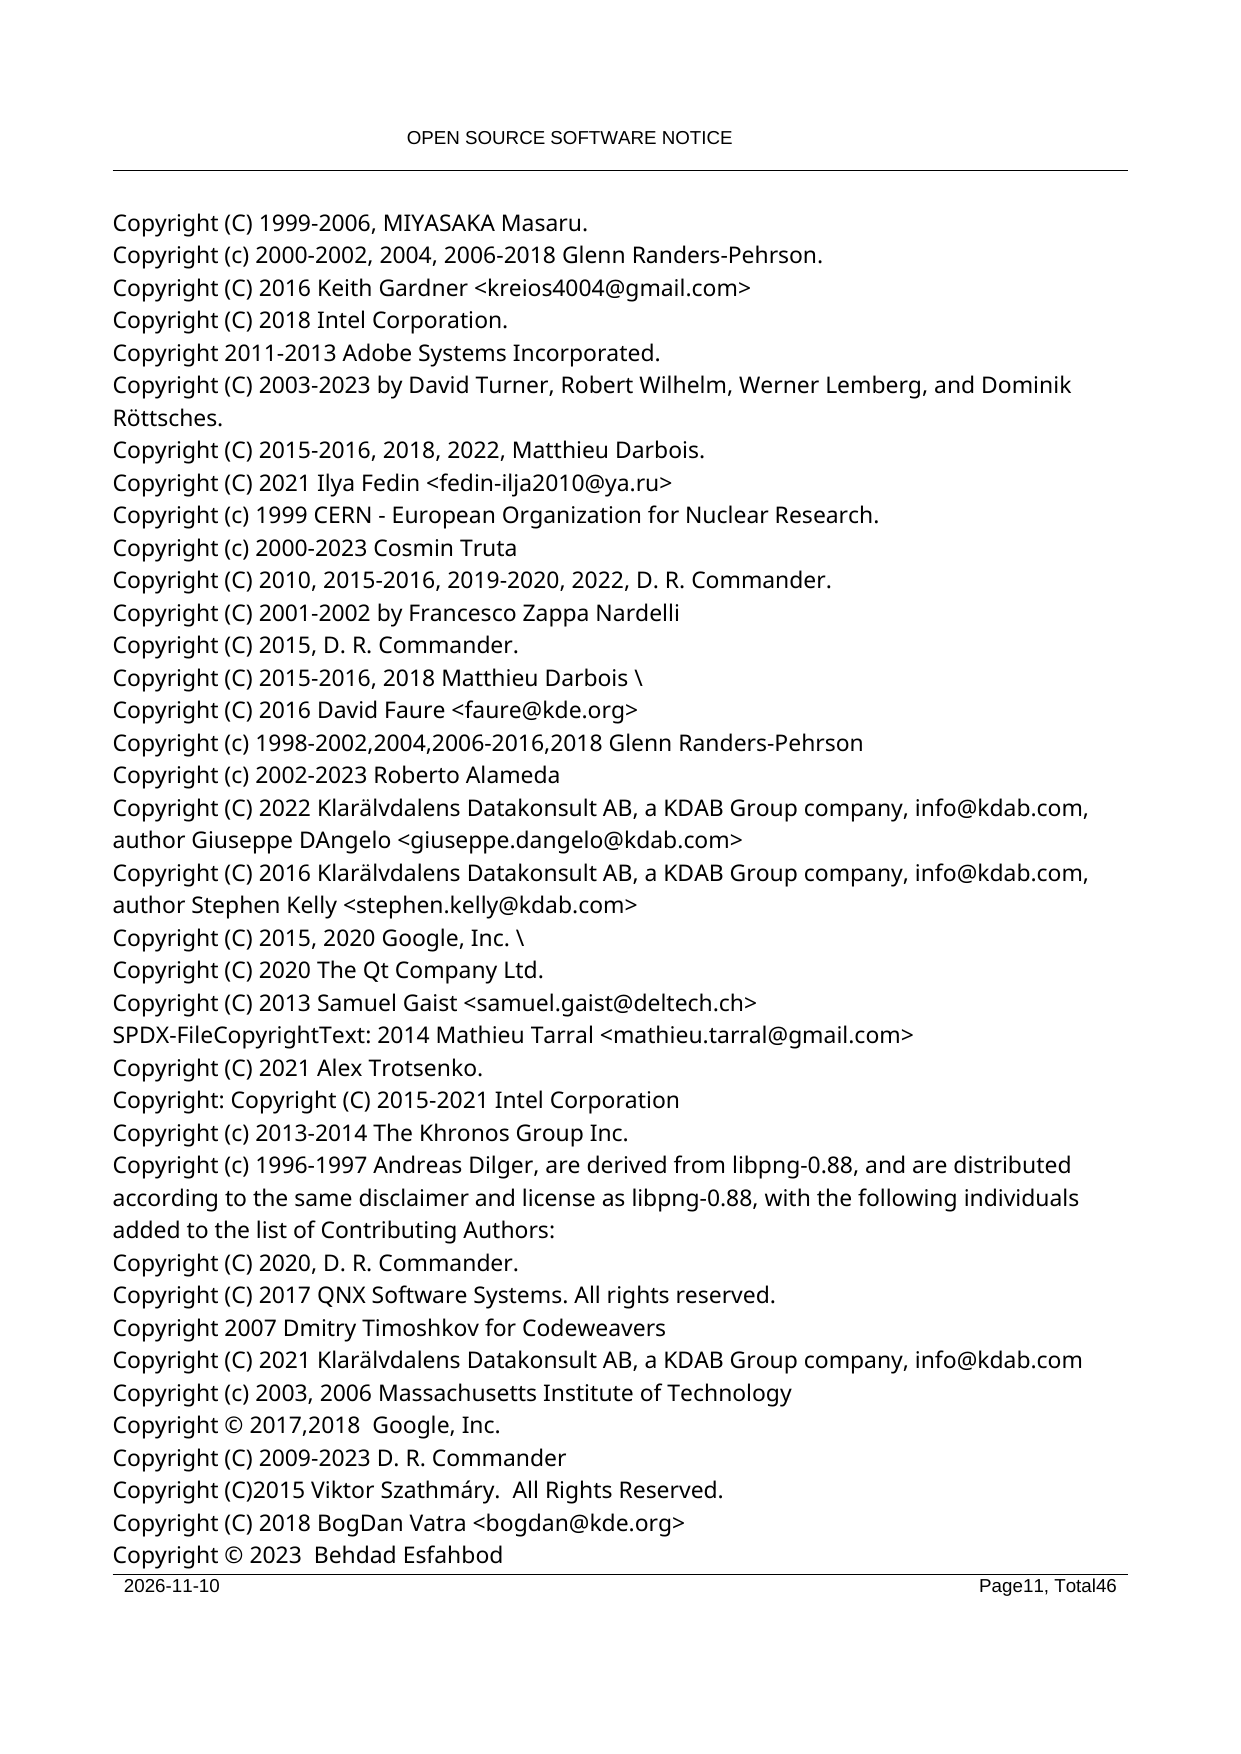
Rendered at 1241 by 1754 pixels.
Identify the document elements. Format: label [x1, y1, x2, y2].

text [112, 206, 1128, 1571]
